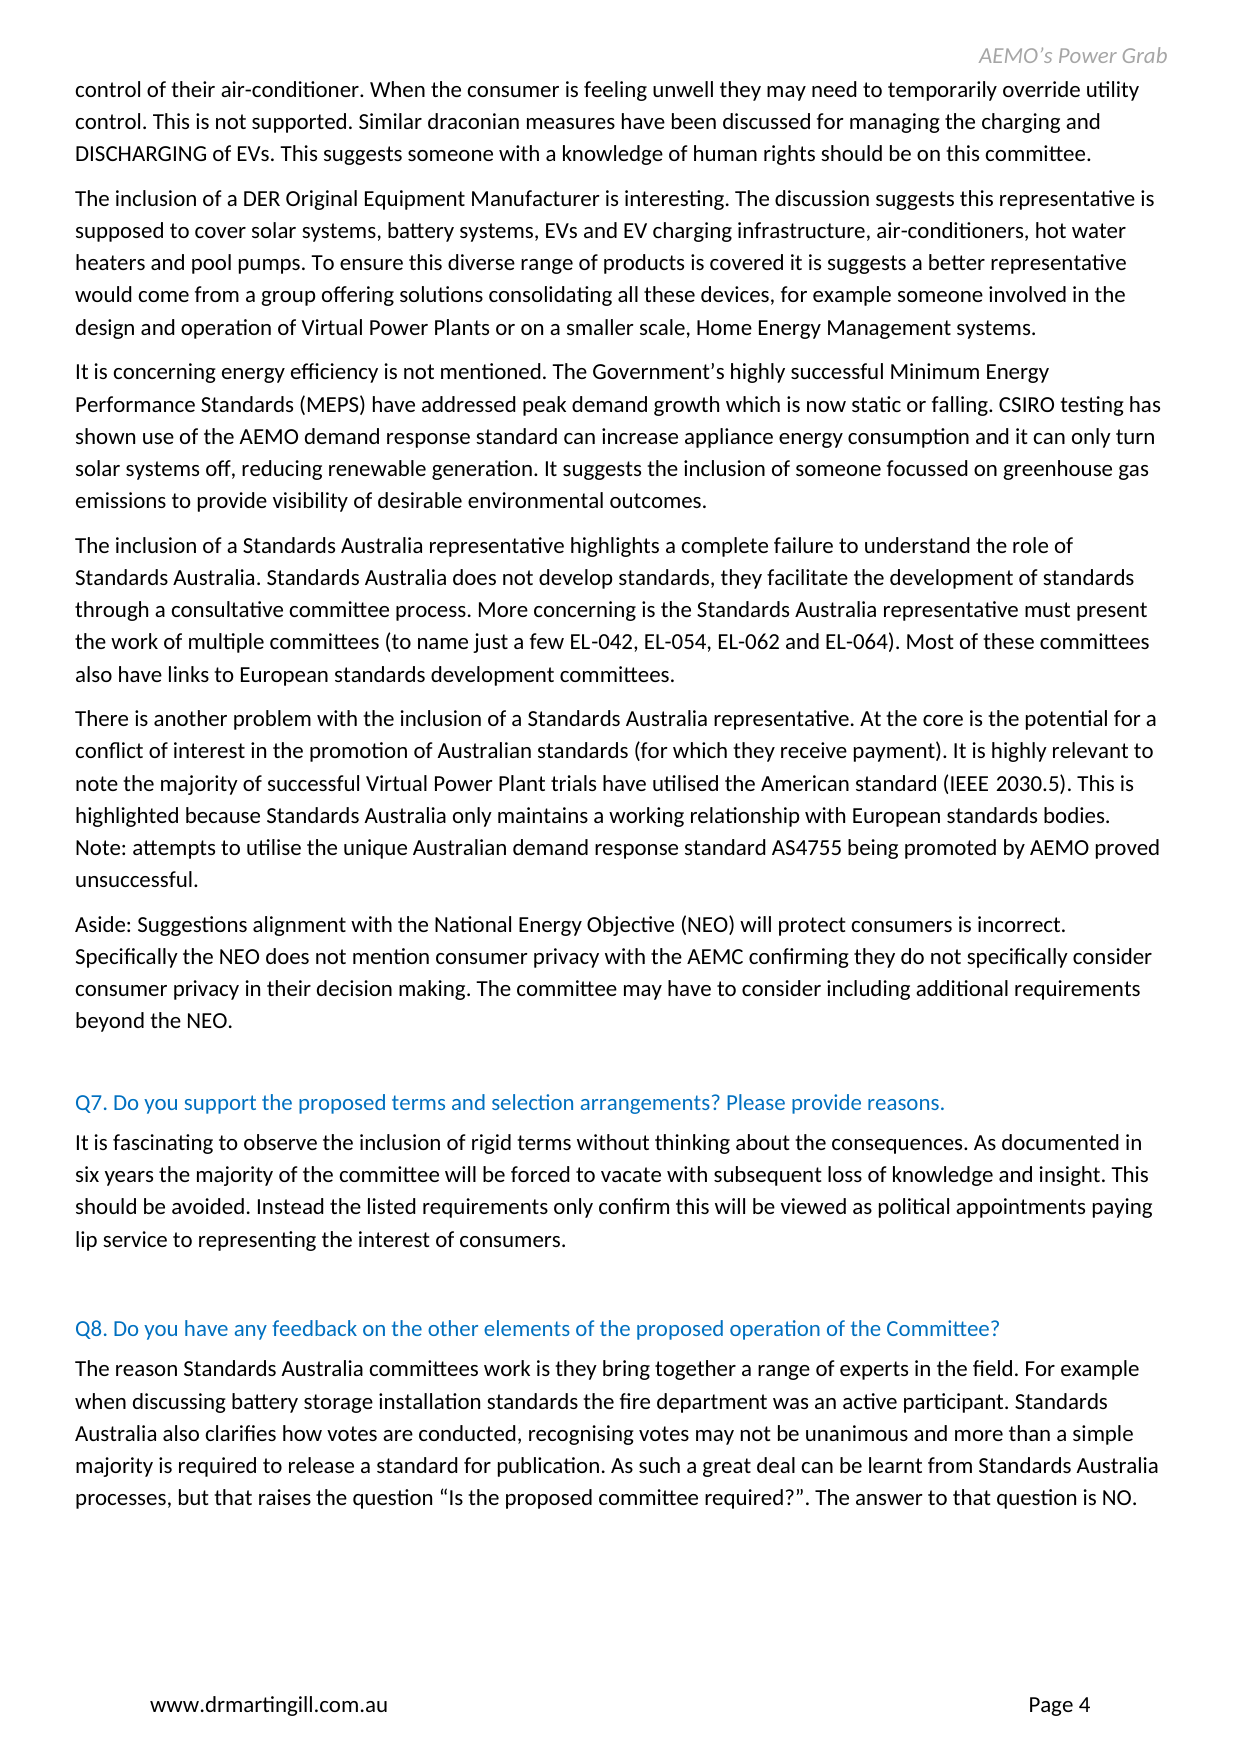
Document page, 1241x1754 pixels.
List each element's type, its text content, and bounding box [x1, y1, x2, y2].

text There is another problem with the inclusion of a Standards Australia representative. At the core is the potential for a conflict of interest in the promotion of Australian standards (for which they receive payment). It is highly relevant to note the majority of successful Virtual Power Plant trials have utilised the American standard (IEEE 2030.5). This is highlighted because Standards Australia only maintains a working relationship with European standards bodies. Note: attempts to utilise the unique Australian demand response standard AS4755 being promoted by AEMO proved unsuccessful. [75, 704, 1165, 893]
text Q7. Do you support the proposed terms and selection arrangements? Please provide reasons. [75, 1088, 1165, 1116]
text The inclusion of a DER Original Equipment Manufacturer is interesting. The discussion suggests this representative is supposed to cover solar systems, battery systems, EVs and EV charging infrastructure, air-conditioners, hot water heaters and pool pumps. To ensure this diverse range of products is covered it is suggests a better representative would come from a group offering solutions consolidating all these devices, for example someone involved in the design and operation of Virtual Power Plants or on a smaller scale, Home Energy Management systems. [75, 184, 1165, 341]
text It is fascinating to observe the inclusion of rigid terms without thinking about the consequences. As documented in six years the majority of the committee will be forced to vacate with subsequent loss of knowledge and insight. This should be avoided. Instead the listed requirements only confirm this will be viewed as political appointments paying lip service to representing the interest of consumers. [75, 1128, 1165, 1253]
text Aside: Suggestions alignment with the National Energy Objective (NEO) will protect consumers is incorrect. Specifically the NEO does not mention consumer privacy with the AEMC confirming they do not specifically consider consumer privacy in their decision making. The committee may have to consider including additional requirements beyond the NEO. [75, 910, 1165, 1034]
text The reason Standards Australia committees work is they bring together a range of experts in the field. For example when discussing battery storage installation standards the fire department was an active participant. Standards Australia also clarifies how votes are conducted, recognising votes may not be unanimous and more than a simple majority is required to release a standard for publication. As such a great deal can be learnt from Standards Australia processes, but that raises the question “Is the proposed committee required?”. The answer to that question is NO. [75, 1354, 1165, 1511]
text It is concerning energy efficiency is not mentioned. The Government’s highly successful Minimum Energy Performance Standards (MEPS) have addressed peak demand growth which is now static or falling. CSIRO testing has shown use of the AEMO demand response standard can increase appliance energy consumption and it can only turn solar systems off, reducing renewable generation. It suggests the inclusion of someone focussed on greenhouse gas emissions to provide visibility of desirable environmental outcomes. [75, 357, 1165, 514]
text Q8. Do you have any feedback on the other elements of the proposed operation of the Committee? [75, 1314, 1165, 1342]
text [75, 75, 1165, 167]
text The inclusion of a Standards Australia representative highlights a complete failure to understand the role of Standards Australia. Standards Australia does not develop standards, they facilitate the development of standards through a consultative committee process. More concerning is the Standards Australia representative must present the work of multiple committees (to name just a few EL-042, EL-054, EL-062 and EL-064). Most of these committees also have links to European standards development committees. [75, 531, 1165, 688]
